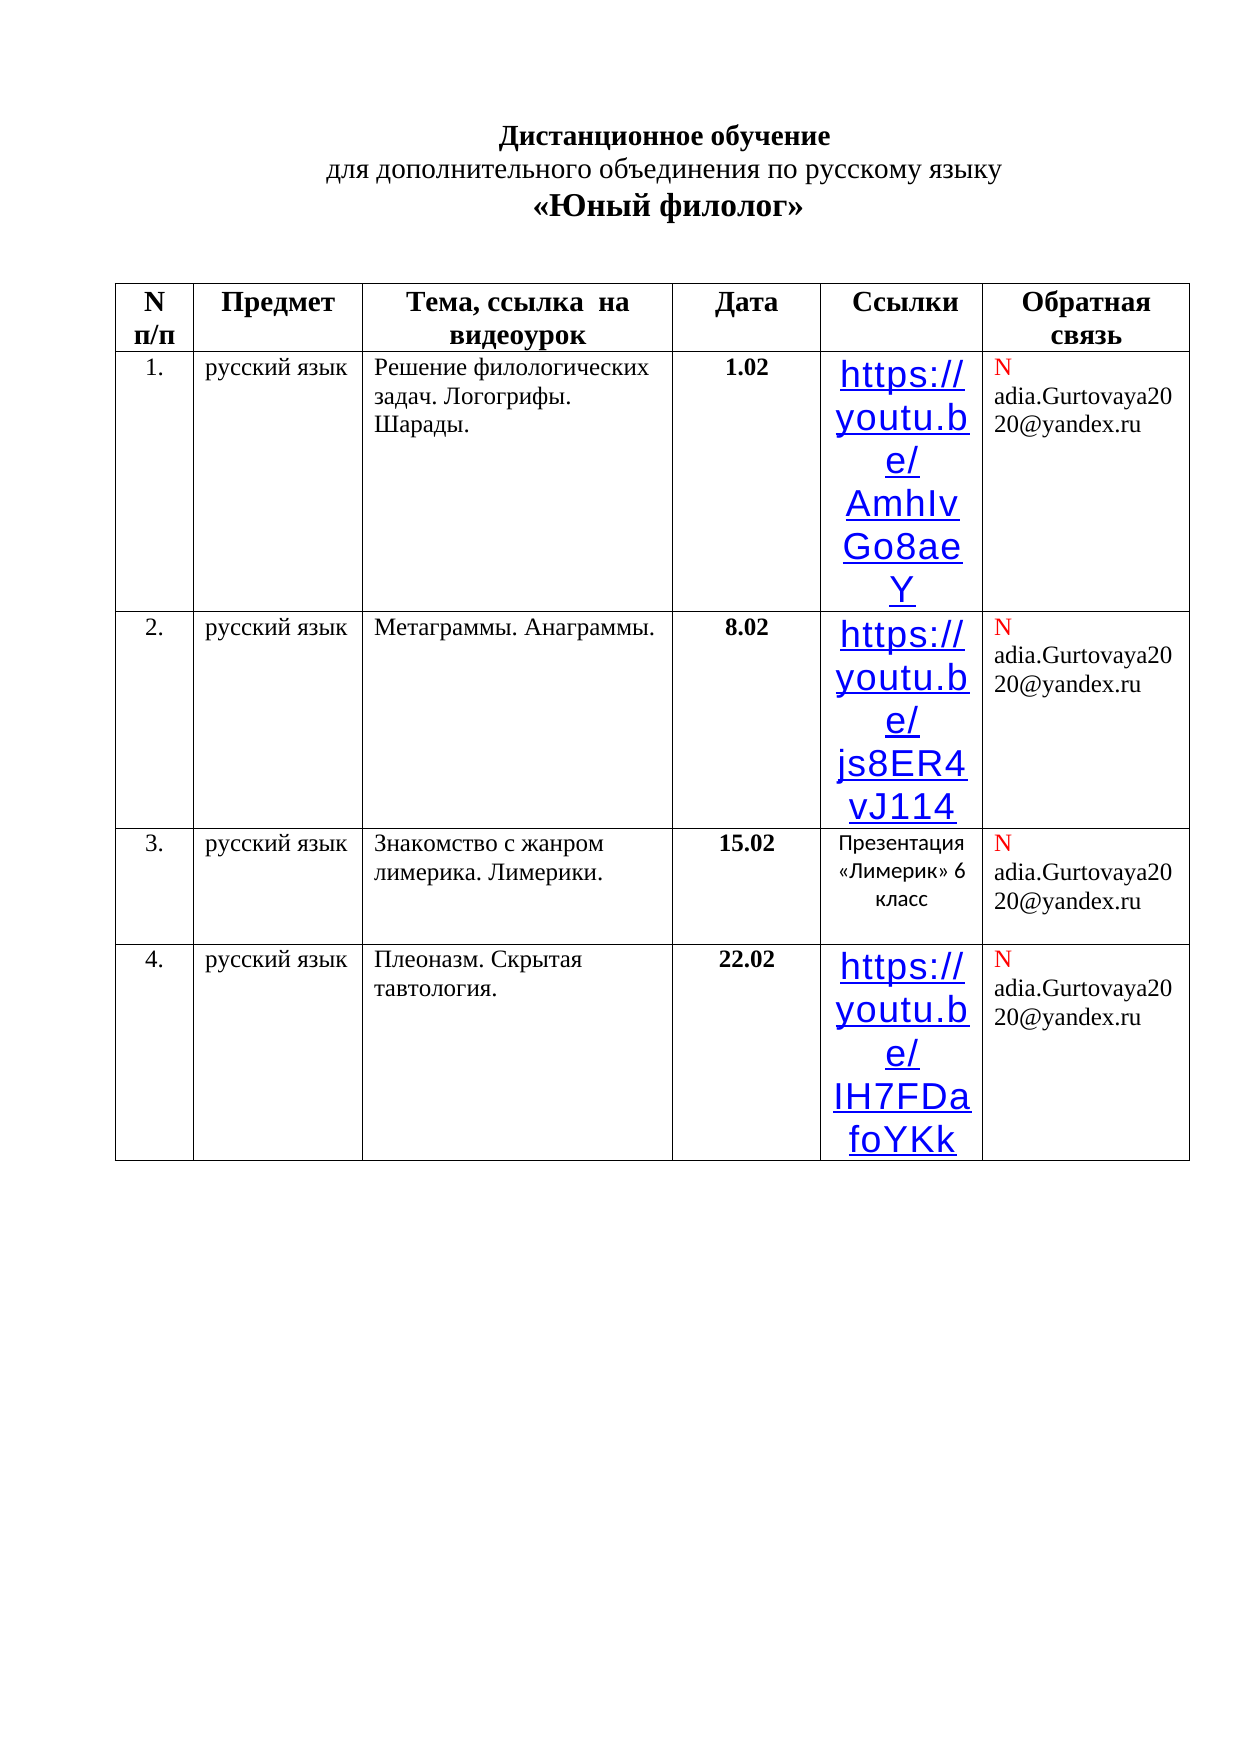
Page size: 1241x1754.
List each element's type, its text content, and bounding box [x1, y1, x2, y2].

table_cell 1. [116, 352, 193, 611]
table_cell https://youtu.be/js8ER4vJ114 [821, 612, 982, 827]
table_cell русский язык [194, 829, 362, 943]
text «Юный филолог» [177, 185, 1152, 223]
table_cell 1.02 [673, 352, 820, 611]
table_header Тема, ссылка на видеоурок [363, 284, 672, 351]
table_cell 2. [116, 612, 193, 827]
table_cell Метаграммы. Анаграммы. [363, 612, 672, 827]
table_cell Nadia.Gurtovaya2020@yandex.ru [983, 612, 1189, 827]
table_cell Nadia.Gurtovaya2020@yandex.ru [983, 945, 1189, 1160]
text для дополнительного объединения по русскому языку [177, 152, 1152, 185]
table_cell 4. [116, 945, 193, 1160]
table_cell русский язык [194, 612, 362, 827]
table_header Предмет [194, 284, 362, 351]
text Дистанционное обучение [177, 118, 1152, 152]
table_cell https://youtu.be/AmhIvGo8aeY [821, 352, 982, 611]
table_cell русский язык [194, 352, 362, 611]
table_cell Nadia.Gurtovaya2020@yandex.ru [983, 352, 1189, 611]
table_header Ссылки [821, 284, 982, 351]
table_cell Плеоназм. Скрытая тавтология. [363, 945, 672, 1160]
table_cell 3. [116, 829, 193, 943]
table_cell 8.02 [673, 612, 820, 827]
table_header Обратная связь [983, 284, 1189, 351]
table_cell 22.02 [673, 945, 820, 1160]
table_header Дата [673, 284, 820, 351]
table_cell Nadia.Gurtovaya2020@yandex.ru [983, 829, 1189, 943]
table_cell Презентация «Лимерик» 6 класс [821, 829, 982, 943]
table_header Nп/п [116, 284, 193, 351]
table_cell 15.02 [673, 829, 820, 943]
table_cell Знакомство с жанром лимерика. Лимерики. [363, 829, 672, 943]
table_cell https://youtu.be/IH7FDafoYKk [821, 945, 982, 1160]
table_cell Решение филологических задач. Логогрифы. Шарады. [363, 352, 672, 611]
table_cell русский язык [194, 945, 362, 1160]
